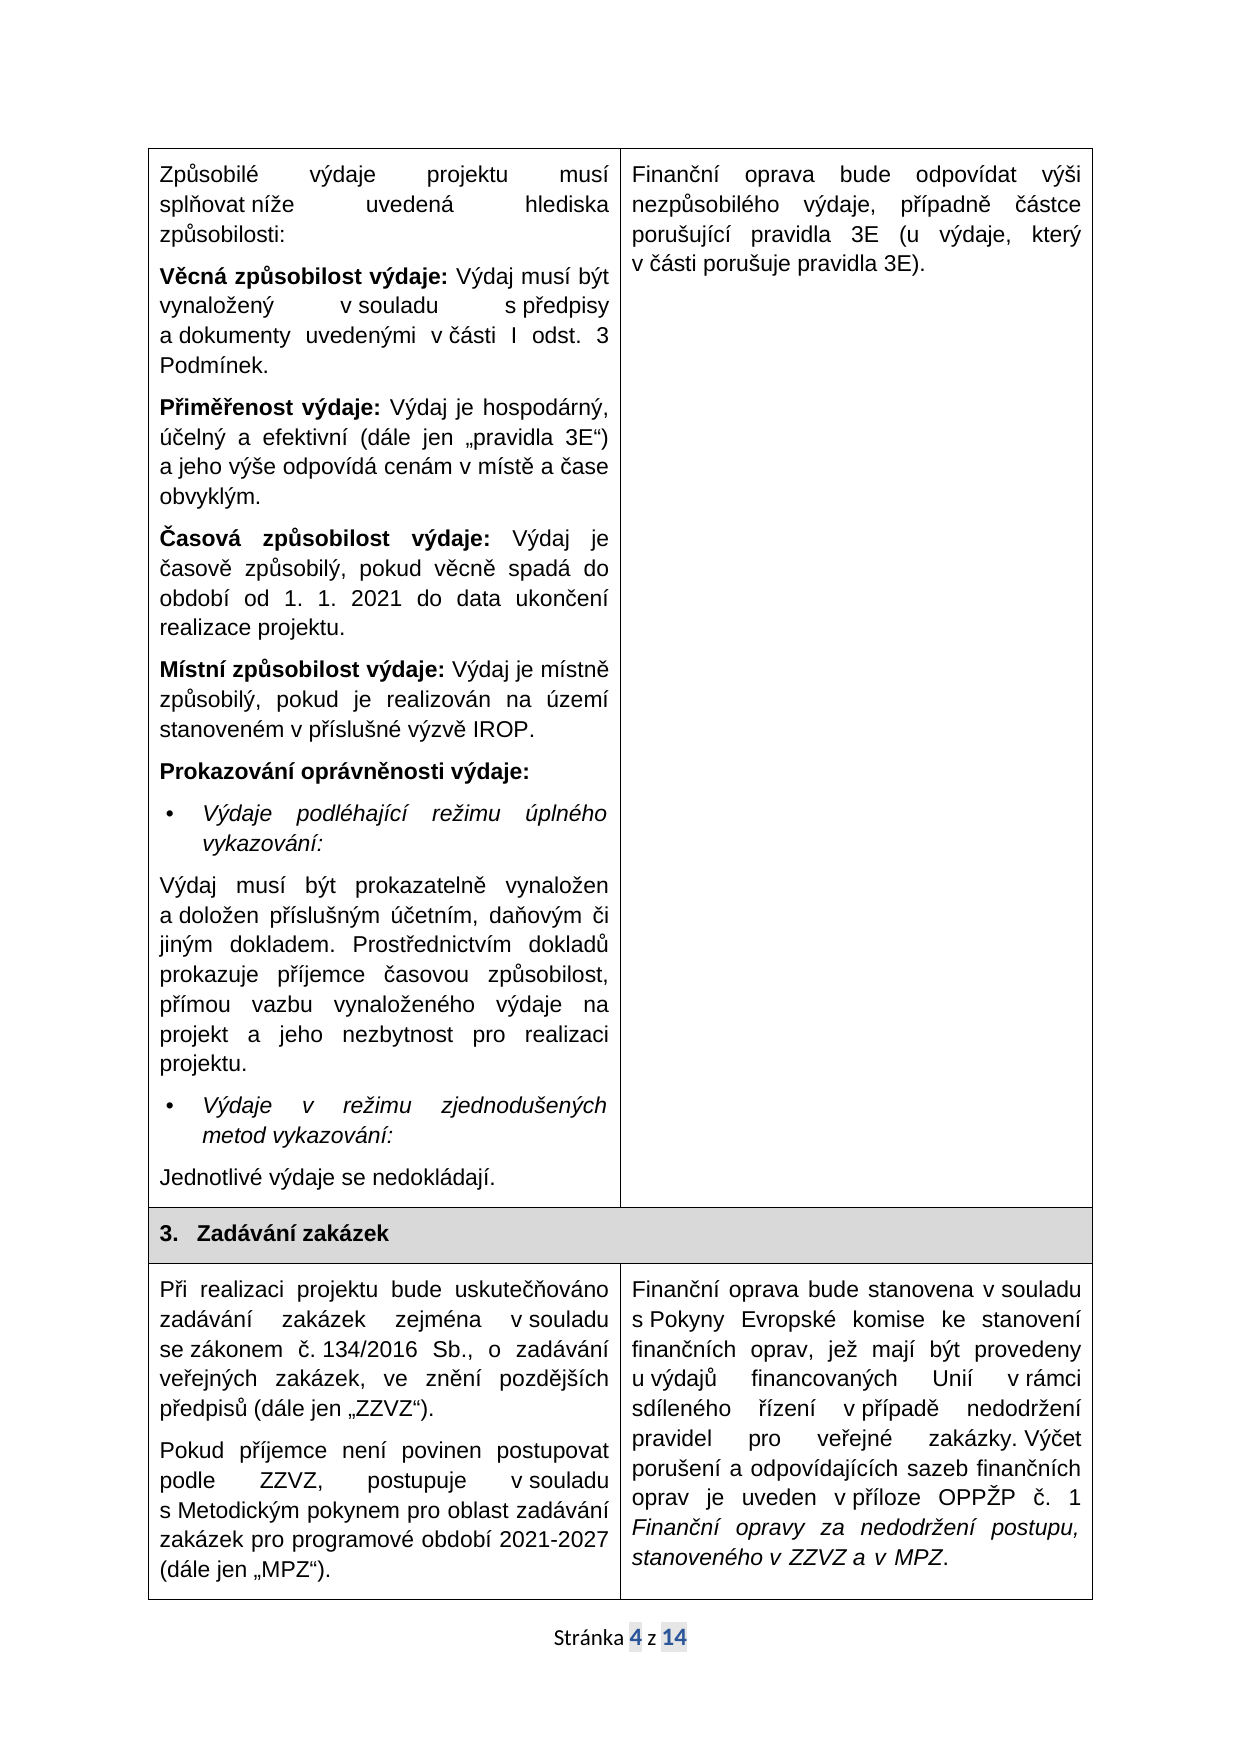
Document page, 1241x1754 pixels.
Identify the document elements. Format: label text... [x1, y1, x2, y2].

table_cell Způsobilé výdaje projektu musí splňovat níže uvedená hlediska způsobilosti: Věcná způsobilost výdaje: Výdaj musí být vynaložený v souladu s předpisy a dokumenty uvedenými v části I odst. 3 Podmínek. Přiměřenost výdaje: Výdaj je hospodárný, účelný a efektivní (dále jen „pravidla 3E“) a jeho výše odpovídá cenám v místě a čase obvyklým. Časová způsobilost výdaje: Výdaj je časově způsobilý, pokud věcně spadá do období od 1. 1. 2021 do data ukončení realizace projektu. Místní způsobilost výdaje: Výdaj je místně způsobilý, pokud je realizován na území stanoveném v příslušné výzvě IROP. Prokazování oprávněnosti výdaje: Výdaje podléhající režimu úplného vykazování: Výdaj musí být prokazatelně vynaložen a doložen příslušným účetním, daňovým či jiným dokladem. Prostřednictvím dokladů prokazuje příjemce časovou způsobilost, přímou vazbu vynaloženého výdaje na projekt a jeho nezbytnost pro realizaci projektu. Výdaje v režimu zjednodušených metod vykazování: Jednotlivé výdaje se nedokládají. [149, 149, 620, 1207]
table_cell Při realizaci projektu bude uskutečňováno zadávání zakázek zejména v souladu se zákonem č. 134/2016 Sb., o zadávání veřejných zakázek, ve znění pozdějších předpisů (dále jen „ZZVZ“). Pokud příjemce není povinen postupovat podle ZZVZ, postupuje v souladu s Metodickým pokynem pro oblast zadávání zakázek pro programové období 2021-2027 (dále jen „MPZ“). [149, 1264, 620, 1598]
table_cell Finanční oprava bude odpovídat výši nezpůsobilého výdaje, případně částce porušující pravidla 3E (u výdaje, který v části porušuje pravidla 3E). [621, 149, 1092, 1207]
table_cell Finanční oprava bude stanovena v souladu s Pokyny Evropské komise ke stanovení finančních oprav, jež mají být provedeny u výdajů financovaných Unií v rámci sdíleného řízení v případě nedodržení pravidel pro veřejné zakázky. Výčet porušení a odpovídajících sazeb finančních oprav je uveden v příloze OPPŽP č. 1 Finanční opravy za nedodržení postupu, stanoveného v ZZVZ a v MPZ. [621, 1264, 1092, 1598]
table_cell Zadávání zakázek [149, 1208, 1092, 1263]
